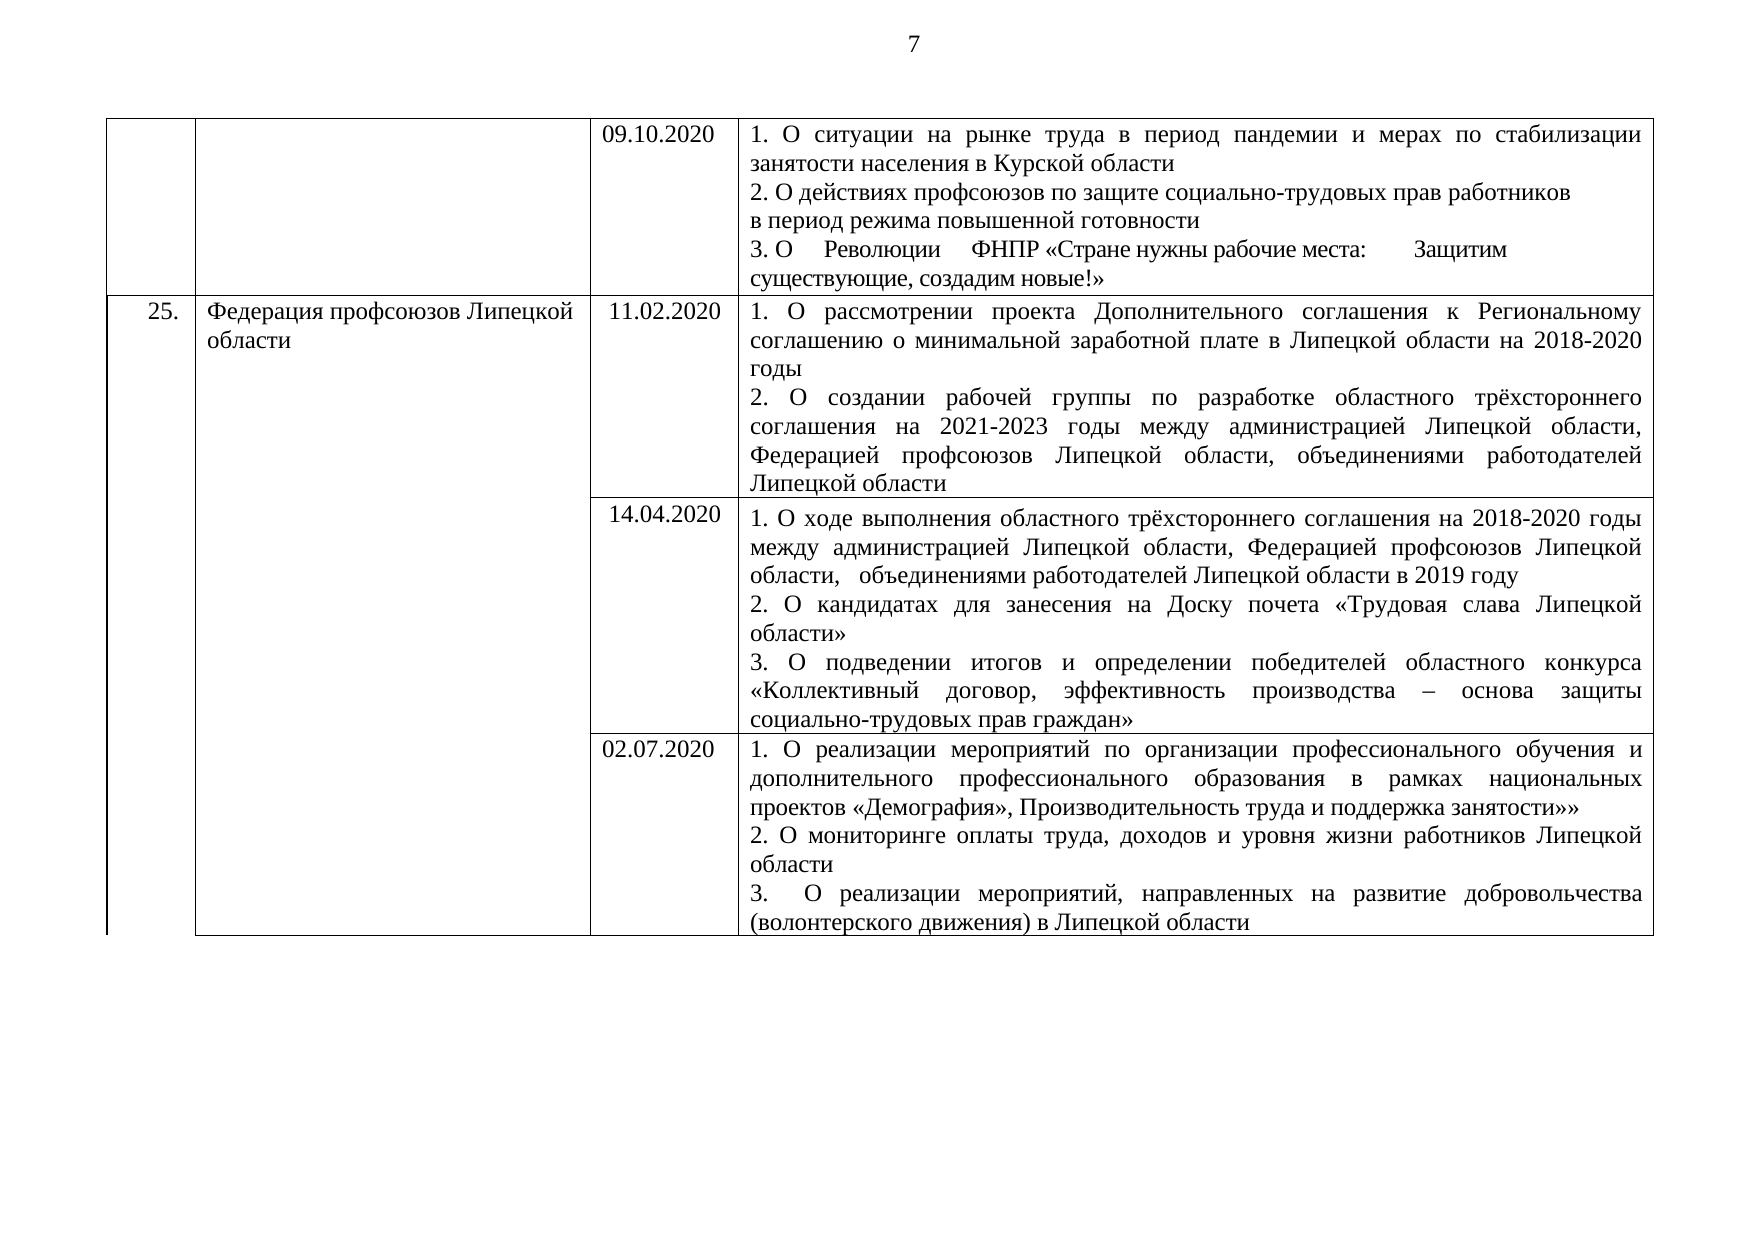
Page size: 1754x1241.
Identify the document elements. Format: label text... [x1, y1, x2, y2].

table_cell [107, 119, 195, 294]
table_cell 14.04.2020 [591, 498, 738, 733]
table_cell [108, 296, 195, 935]
table_cell Федерация профсоюзов Липецкой области [196, 296, 590, 935]
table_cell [196, 119, 590, 294]
table_cell 11.02.2020 [591, 296, 738, 497]
table_cell 1. О реализации мероприятий по организации профессионального обучения и дополнительного профессионального образования в рамках национальных проектов «Демография», Производительность труда и поддержка занятости»» 2. О мониторинге оплаты труда, доходов и уровня жизни работников Липецкой области 3. О реализации мероприятий, направленных на развитие добровольчества (волонтерского движения) в Липецкой области [739, 734, 1653, 935]
table_cell 1. О ситуации на рынке труда в период пандемии и мерах по стабилизации занятости населения в Курской области 2. О действиях профсоюзов по защите социально-трудовых прав работников в период режима повышенной готовности 3. О Революции ФHПP «Стране нужны рабочие места: Защитим существующие, создадим новые!» [739, 119, 1653, 294]
table_cell 02.07.2020 [591, 734, 738, 935]
table_cell 1. О ходе выполнения областного трёхстороннего соглашения на 2018-2020 годы между администрацией Липецкой области, Федерацией профсоюзов Липецкой области, объединениями работодателей Липецкой области в 2019 году 2. О кандидатах для занесения на Доску почета «Трудовая слава Липецкой области» 3. О подведении итогов и определении победителей областного конкурса «Коллективный договор, эффективность производства – основа защиты социально-трудовых прав граждан» [739, 498, 1653, 733]
table_cell 09.10.2020 [591, 119, 738, 294]
table_cell 1. О рассмотрении проекта Дополнительного соглашения к Региональному соглашению о минимальной заработной плате в Липецкой области на 2018-2020 годы 2. О создании рабочей группы по разработке областного трёхстороннего соглашения на 2021-2023 годы между администрацией Липецкой области, Федерацией профсоюзов Липецкой области, объединениями работодателей Липецкой области [739, 296, 1653, 497]
